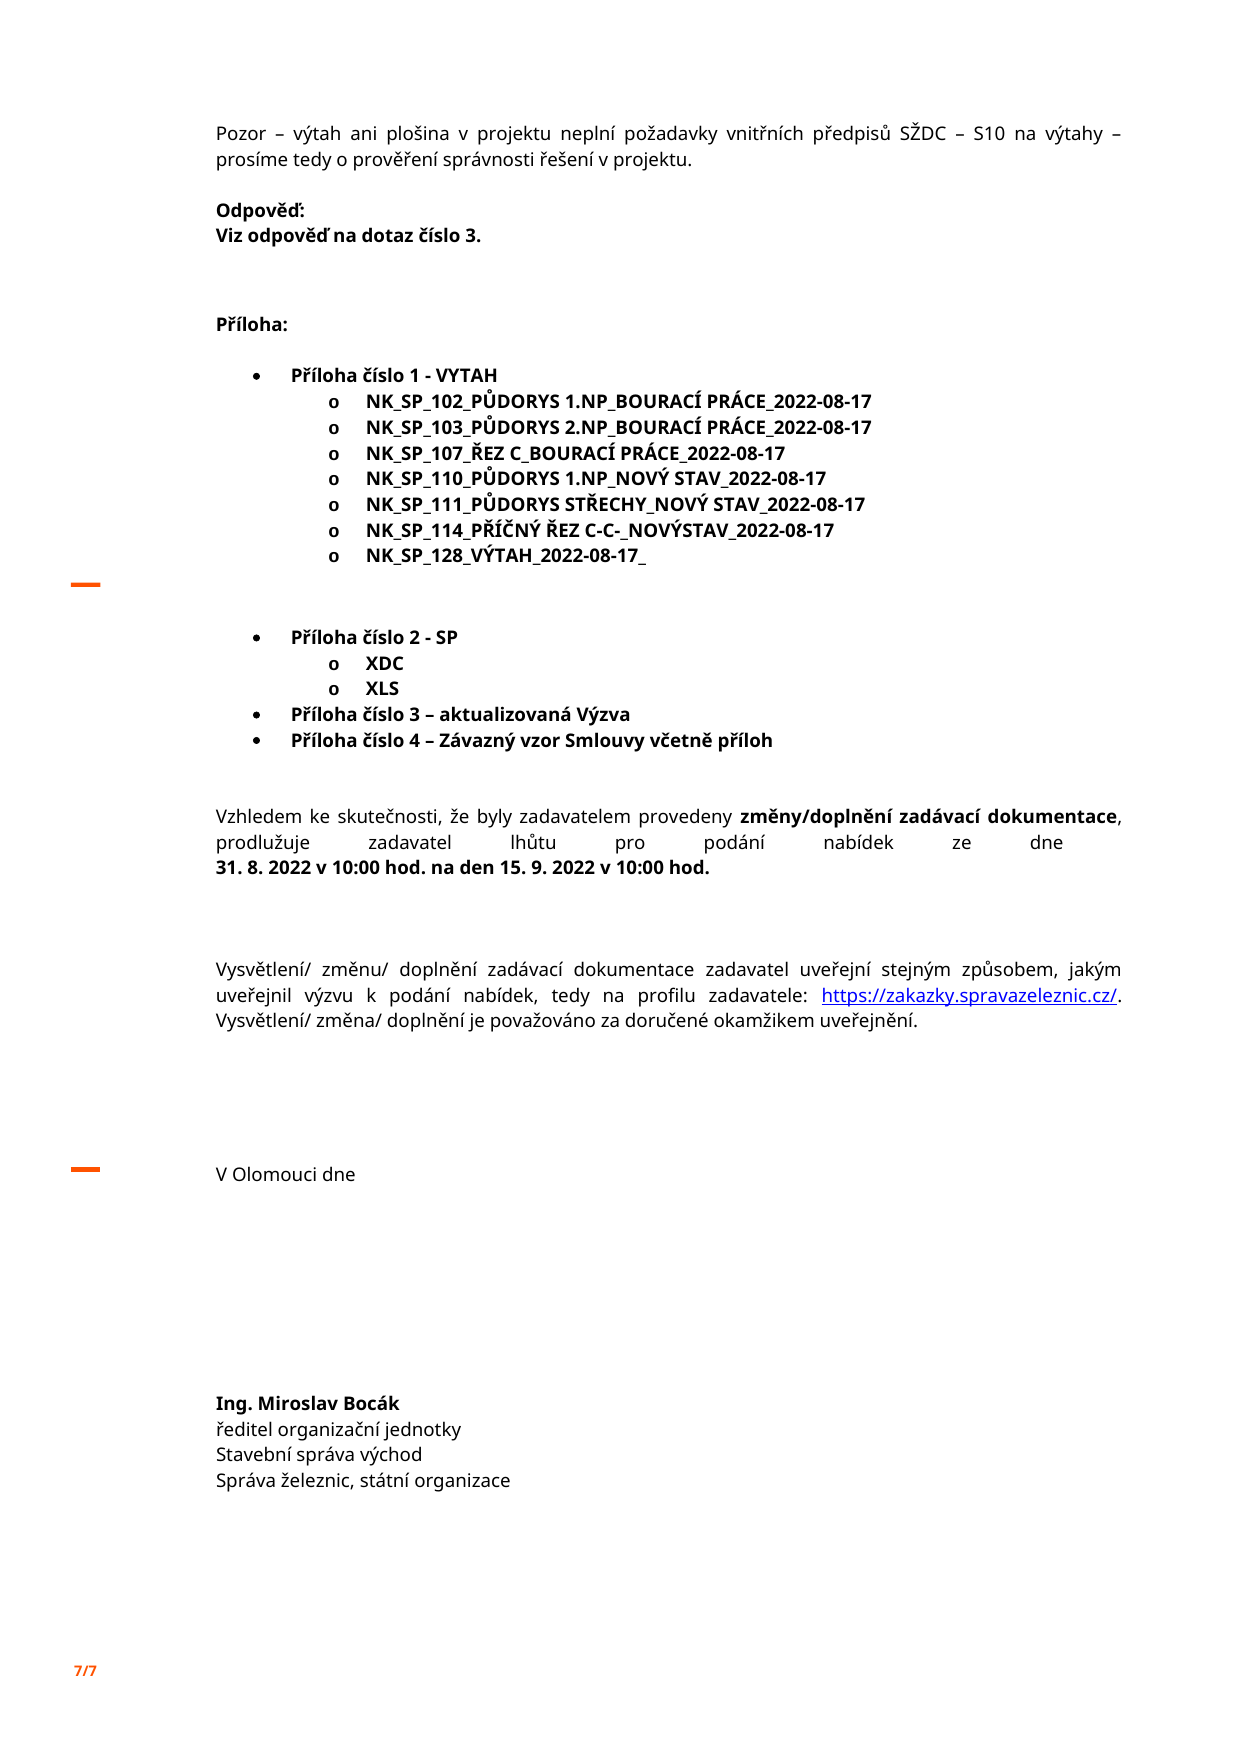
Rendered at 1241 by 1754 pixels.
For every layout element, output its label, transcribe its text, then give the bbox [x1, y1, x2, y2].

text Správa železnic, státní organizace [216, 1467, 1122, 1493]
list Příloha číslo 1 - VYTAH [253, 363, 1122, 388]
list NK_SP_103_PŮDORYS 2.NP_BOURACÍ PRÁCE_2022-08-17 [328, 414, 1122, 440]
list Příloha číslo 4 – Závazný vzor Smlouvy včetně příloh [253, 727, 1122, 752]
list NK_SP_114_PŘÍČNÝ ŘEZ C-C-_NOVÝSTAV_2022-08-17 [328, 517, 1122, 543]
text Příloha: [216, 312, 1122, 337]
list Příloha číslo 3 – aktualizovaná Výzva [253, 701, 1122, 727]
list XDC [328, 650, 1122, 676]
list NK_SP_110_PŮDORYS 1.NP_NOVÝ STAV_2022-08-17 [328, 466, 1122, 491]
text Vzhledem ke skutečnosti, že byly zadavatelem provedeny změny/doplnění zadávací dokumentace, prodlužuje zadavatel lhůtu pro podání nabídek ze dne 31. 8. 2022 v 10:00 hod. na den 15. 9. 2022 v 10:00 hod. [216, 803, 1122, 880]
text Stavební správa východ [216, 1442, 1122, 1467]
list Příloha číslo 2 - SP [253, 624, 1122, 650]
list NK_SP_102_PŮDORYS 1.NP_BOURACÍ PRÁCE_2022-08-17 [328, 388, 1122, 414]
list NK_SP_107_ŘEZ C_BOURACÍ PRÁCE_2022-08-17 [328, 440, 1122, 466]
text Viz odpověď na dotaz číslo 3. [216, 223, 1122, 248]
text Vysvětlení/ změnu/ doplnění zadávací dokumentace zadavatel uveřejní stejným způsobem, jakým uveřejnil výzvu k podání nabídek, tedy na profilu zadavatele: https://zakazky.spravazeleznic.cz/. Vysvětlení/ změna/ doplnění je považováno za doručené okamžikem uveřejnění. [216, 957, 1122, 1033]
text Pozor – výtah ani plošina v projektu neplní požadavky vnitřních předpisů SŽDC – S10 na výtahy – prosíme tedy o prověření správnosti řešení v projektu. [216, 121, 1122, 172]
text V Olomouci dne [216, 1161, 1122, 1186]
text Ing. Miroslav Bocák [216, 1391, 1122, 1416]
list NK_SP_111_PŮDORYS STŘECHY_NOVÝ STAV_2022-08-17 [328, 491, 1122, 517]
text Odpověď: [216, 197, 1122, 223]
list XLS [328, 676, 1122, 701]
text ředitel organizační jednotky [216, 1416, 1122, 1442]
list NK_SP_128_VÝTAH_2022-08-17_ [328, 543, 1122, 568]
